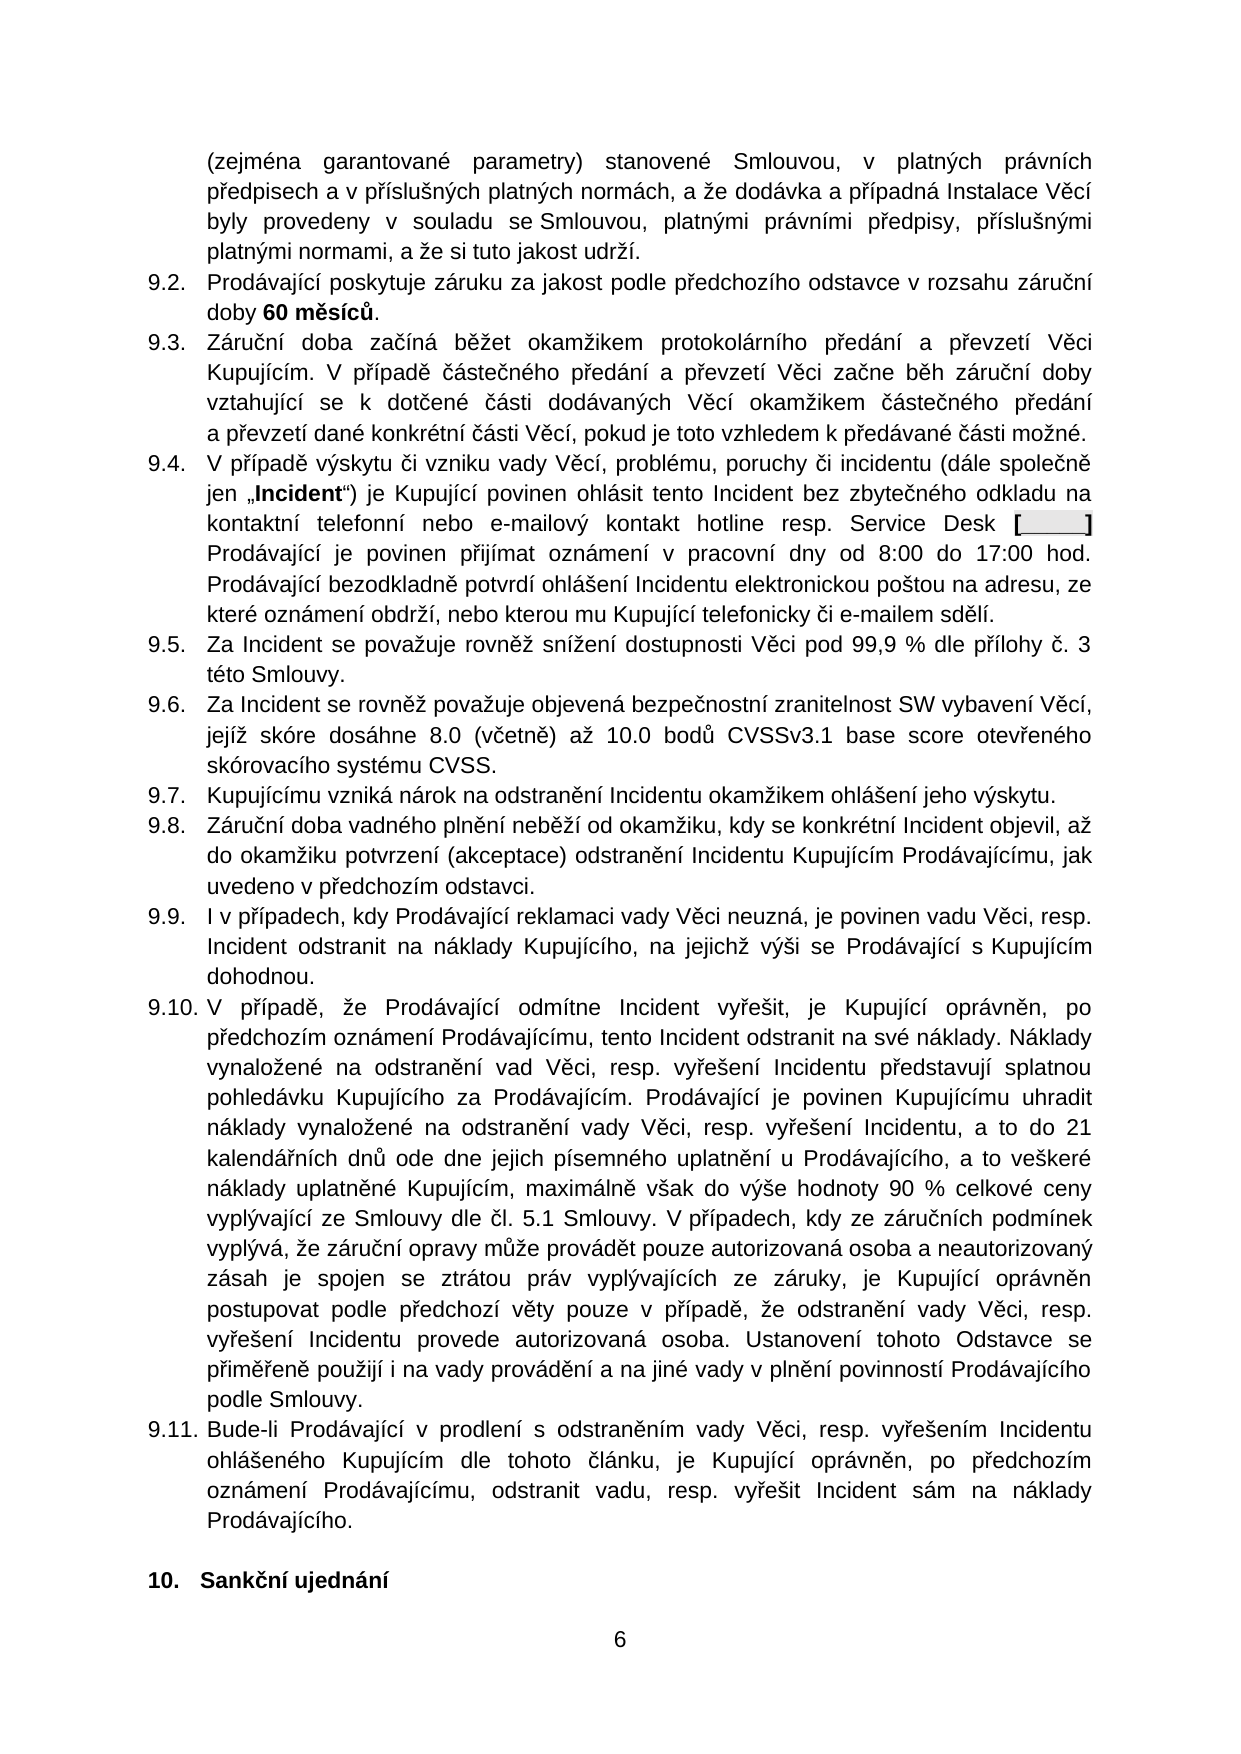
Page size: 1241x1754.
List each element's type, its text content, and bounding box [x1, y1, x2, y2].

list Kupujícímu vzniká nárok na odstranění Incidentu okamžikem ohlášení jeho výskytu. [148, 782, 1093, 808]
list Sankční ujednání [148, 1567, 1093, 1594]
list Bude-li Prodávající v prodlení s odstraněním vady Věci, resp. vyřešením Incidentu ohlášeného Kupujícím dle tohoto článku, je Kupující oprávněn, po předchozím oznámení Prodávajícímu, odstranit vadu, resp. vyřešit Incident sám na náklady Prodávajícího. [148, 1416, 1093, 1533]
list V případě, že Prodávající odmítne Incident vyřešit, je Kupující oprávněn, po předchozím oznámení Prodávajícímu, tento Incident odstranit na své náklady. Náklady vynaložené na odstranění vad Věci, resp. vyřešení Incidentu představují splatnou pohledávku Kupujícího za Prodávajícím. Prodávající je povinen Kupujícímu uhradit náklady vynaložené na odstranění vady Věci, resp. vyřešení Incidentu, a to do 21 kalendářních dnů ode dne jejich písemného uplatnění u Prodávajícího, a to veškeré náklady uplatněné Kupujícím, maximálně však do výše hodnoty 90 % celkové ceny vyplývající ze Smlouvy dle čl. 5.1 Smlouvy. V případech, kdy ze záručních podmínek vyplývá, že záruční opravy může provádět pouze autorizovaná osoba a neautorizovaný zásah je spojen se ztrátou práv vyplývajících ze záruky, je Kupující oprávněn postupovat podle předchozí věty pouze v případě, že odstranění vady Věci, resp. vyřešení Incidentu provede autorizovaná osoba. Ustanovení tohoto Odstavce se přiměřeně použijí i na vady provádění a na jiné vady v plnění povinností Prodávajícího podle Smlouvy. [148, 993, 1093, 1412]
list Záruční doba začíná běžet okamžikem protokolárního předání a převzetí Věci Kupujícím. V případě částečného předání a převzetí Věci začne běh záruční doby vztahující se k dotčené části dodávaných Věcí okamžikem částečného předání a převzetí dané konkrétní části Věcí, pokud je toto vzhledem k předávané části možné. [148, 329, 1093, 446]
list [148, 148, 1093, 264]
list Záruční doba vadného plnění neběží od okamžiku, kdy se konkrétní Incident objevil, až do okamžiku potvrzení (akceptace) odstranění Incidentu Kupujícím Prodávajícímu, jak uvedeno v předchozím odstavci. [148, 812, 1093, 899]
list Prodávající poskytuje záruku za jakost podle předchozího odstavce v rozsahu záruční doby 60 měsíců. [148, 268, 1093, 325]
list Za Incident se rovněž považuje objevená bezpečnostní zranitelnost SW vybavení Věcí, jejíž skóre dosáhne 8.0 (včetně) až 10.0 bodů CVSSv3.1 base score otevřeného skórovacího systému CVSS. [148, 691, 1093, 778]
list I v případech, kdy Prodávající reklamaci vady Věci neuzná, je povinen vadu Věci, resp. Incident odstranit na náklady Kupujícího, na jejichž výši se Prodávající s Kupujícím dohodnou. [148, 903, 1093, 989]
list V případě výskytu či vzniku vady Věcí, problému, poruchy či incidentu (dále společně jen „Incident“) je Kupující povinen ohlásit tento Incident bez zbytečného odkladu na kontaktní telefonní nebo e-mailový kontakt hotline resp. Service Desk [_____] Prodávající je povinen přijímat oznámení v pracovní dny od 8:00 do 17:00 hod. Prodávající bezodkladně potvrdí ohlášení Incidentu elektronickou poštou na adresu, ze které oznámení obdrží, nebo kterou mu Kupující telefonicky či e-mailem sdělí. [148, 450, 1093, 627]
list Za Incident se považuje rovněž snížení dostupnosti Věci pod 99,9 % dle přílohy č. 3 této Smlouvy. [148, 631, 1093, 687]
